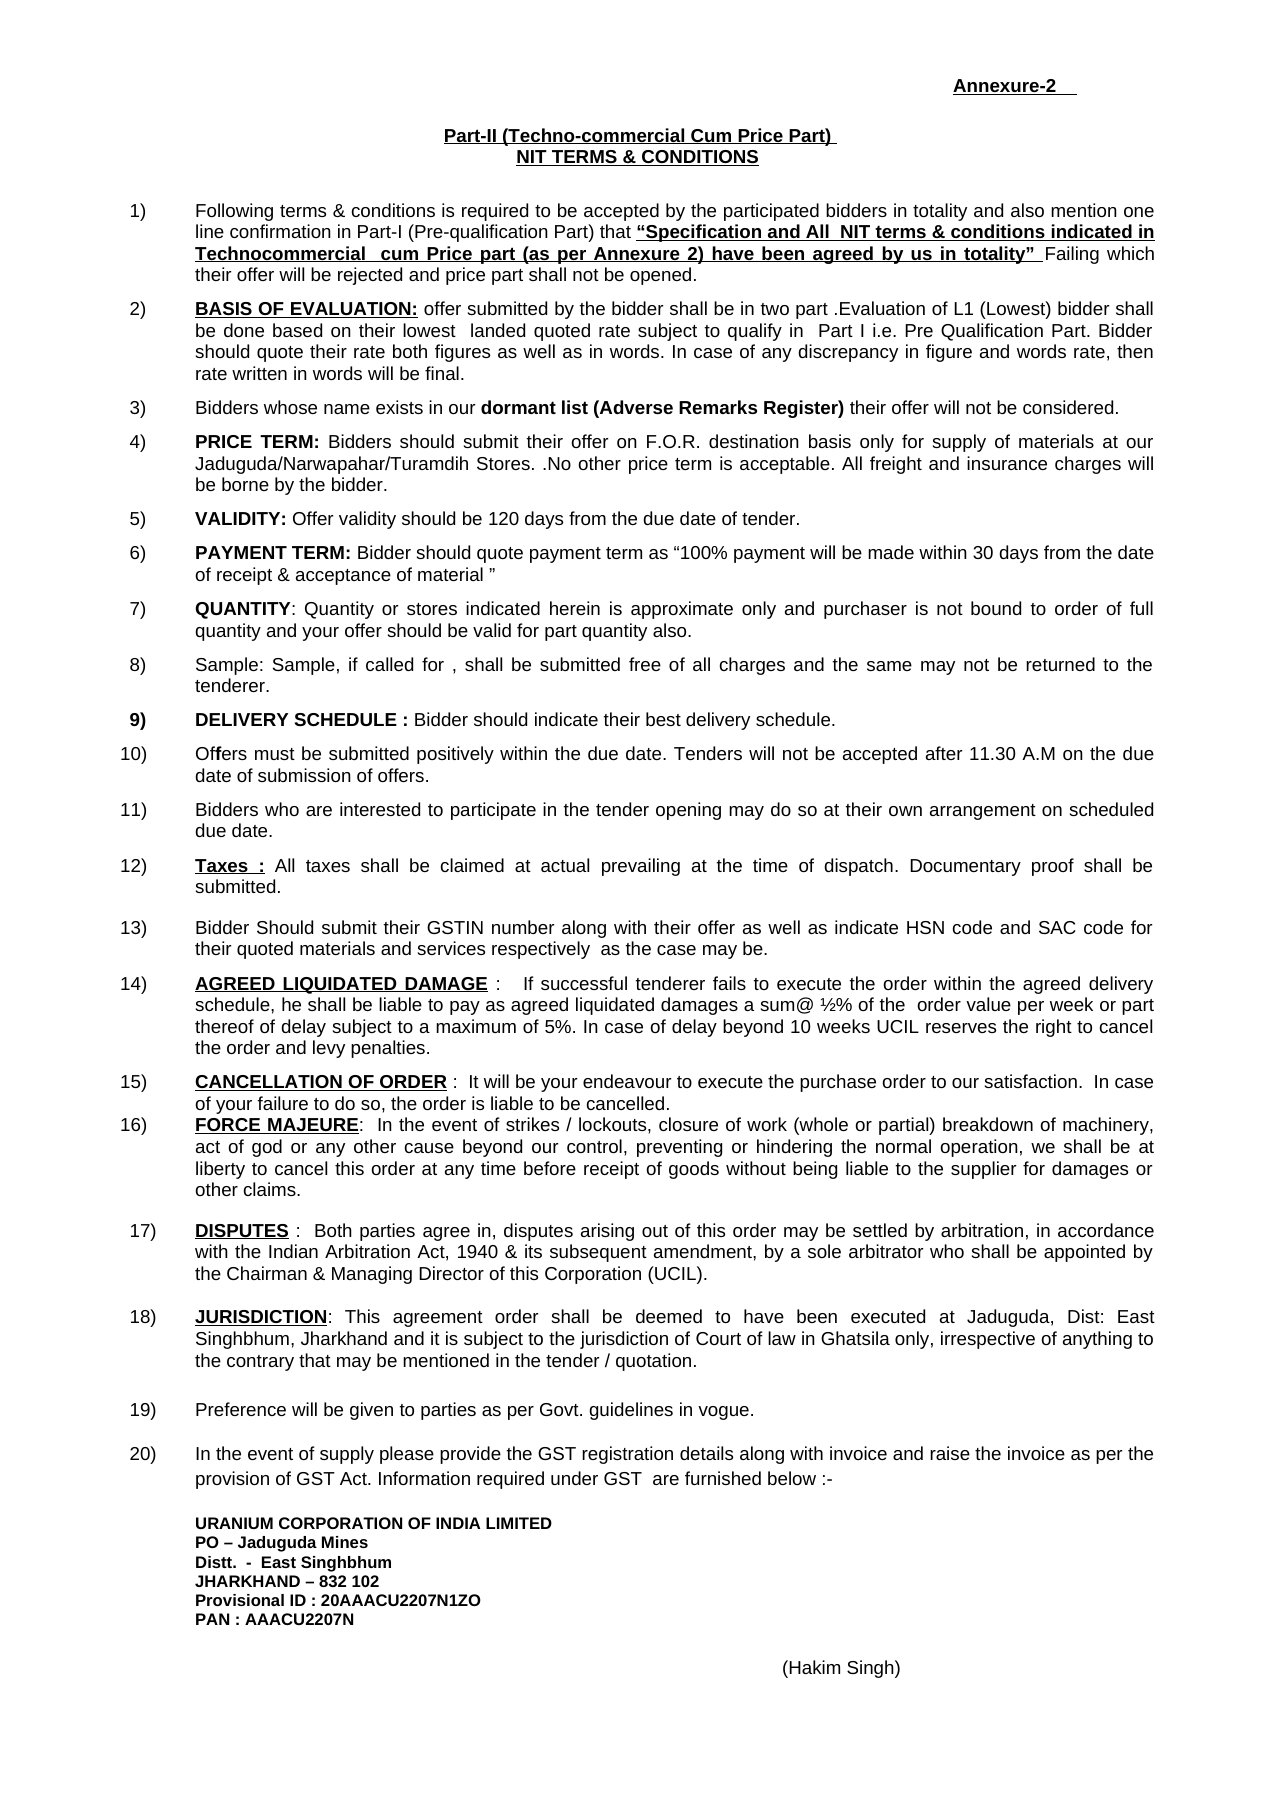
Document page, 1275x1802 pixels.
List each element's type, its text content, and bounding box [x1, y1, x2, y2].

list VALIDITY: Offer validity should be 120 days from the due date of tender. [129, 508, 1155, 530]
list QUANTITY: Quantity or stores indicated herein is approximate only and purchaser is not bound to order of full quantity and your offer should be valid for part quantity also. [129, 598, 1155, 641]
text (Hakim Singh) [120, 1657, 1155, 1679]
text Annexure-2 [870, 75, 1155, 97]
list JURISDICTION: This agreement order shall be deemed to have been executed at Jaduguda, Dist: East Singhbhum, Jharkhand and it is subject to the jurisdiction of Court of law in Ghatsila only, irrespective of anything to the contrary that may be mentioned in the tender / quotation. [129, 1306, 1155, 1371]
list Taxes : All taxes shall be claimed at actual prevailing at the time of dispatch. Documentary proof shall be submitted. [120, 854, 1155, 897]
text Part-II (Techno-commercial Cum Price Part) [120, 124, 1155, 146]
list Offers must be submitted positively within the due date. Tenders will not be accepted after 11.30 A.M on the due date of submission of offers. [120, 743, 1155, 786]
list PAYMENT TERM: Bidder should quote payment term as “100% payment will be made within 30 days from the date of receipt & acceptance of material ” [129, 542, 1155, 585]
list AGREED LIQUIDATED DAMAGE : If successful tenderer fails to execute the order within the agreed delivery schedule, he shall be liable to pay as agreed liquidated damages a sum@ ½% of the order value per week or part thereof of delay subject to a maximum of 5%. In case of delay beyond 10 weeks UCIL reserves the right to cancel the order and levy penalties. [120, 972, 1155, 1058]
list Preference will be given to parties as per Govt. guidelines in vogue. [129, 1399, 1155, 1421]
list CANCELLATION OF ORDER : It will be your endeavour to execute the purchase order to our satisfaction. In case of your failure to do so, the order is liable to be cancelled. [120, 1071, 1155, 1114]
list Bidder Should submit their GSTIN number along with their offer as well as indicate HSN code and SAC code for their quoted materials and services respectively as the case may be. [120, 917, 1155, 960]
list PAN : AAACU2207N [195, 1610, 1155, 1629]
list PO – Jaduguda Mines [195, 1533, 1155, 1552]
list DISPUTES : Both parties agree in, disputes arising out of this order may be settled by arbitration, in accordance with the Indian Arbitration Act, 1940 & its subsequent amendment, by a sole arbitrator who shall be appointed by the Chairman & Managing Director of this Corporation (UCIL). [129, 1219, 1155, 1284]
list JHARKHAND – 832 102 [195, 1572, 1155, 1591]
list URANIUM CORPORATION OF INDIA LIMITED [195, 1514, 1155, 1533]
list Sample: Sample, if called for , shall be submitted free of all charges and the same may not be returned to the tenderer. [129, 653, 1155, 697]
list In the event of supply please provide the GST registration details along with invoice and raise the invoice as per the provision of GST Act. Information required under GST are furnished below :- [129, 1442, 1155, 1489]
list Provisional ID : 20AAACU2207N1ZO [195, 1591, 1155, 1610]
list Bidders who are interested to participate in the tender opening may do so at their own arrangement on scheduled due date. [120, 799, 1155, 842]
text NIT TERMS & CONDITIONS [120, 146, 1155, 168]
list DELIVERY SCHEDULE : Bidder should indicate their best delivery schedule. [129, 709, 1155, 731]
list BASIS OF EVALUATION: offer submitted by the bidder shall be in two part .Evaluation of L1 (Lowest) bidder shall be done based on their lowest landed quoted rate subject to qualify in Part I i.e. Pre Qualification Part. Bidder should quote their rate both figures as well as in words. In case of any discrepancy in figure and words rate, then rate written in words will be final. [129, 298, 1155, 384]
list Bidders whose name exists in our dormant list (Adverse Remarks Register) their offer will not be considered. [129, 397, 1155, 418]
list PRICE TERM: Bidders should submit their offer on F.O.R. destination basis only for supply of materials at our Jaduguda/Narwapahar/Turamdih Stores. .No other price term is acceptable. All freight and insurance charges will be borne by the bidder. [129, 431, 1155, 496]
list FORCE MAJEURE: In the event of strikes / lockouts, closure of work (whole or partial) breakdown of machinery, act of god or any other cause beyond our control, preventing or hindering the normal operation, we shall be at liberty to cancel this order at any time before receipt of goods without being liable to the supplier for damages or other claims. [120, 1114, 1155, 1200]
list Distt. - East Singhbhum [195, 1552, 1155, 1572]
list Following terms & conditions is required to be accepted by the participated bidders in totality and also mention one line confirmation in Part-I (Pre-qualification Part) that “Specification and All NIT terms & conditions indicated in Technocommercial cum Price part (as per Annexure 2) have been agreed by us in totality” Failing which their offer will be rejected and price part shall not be opened. [129, 199, 1155, 286]
